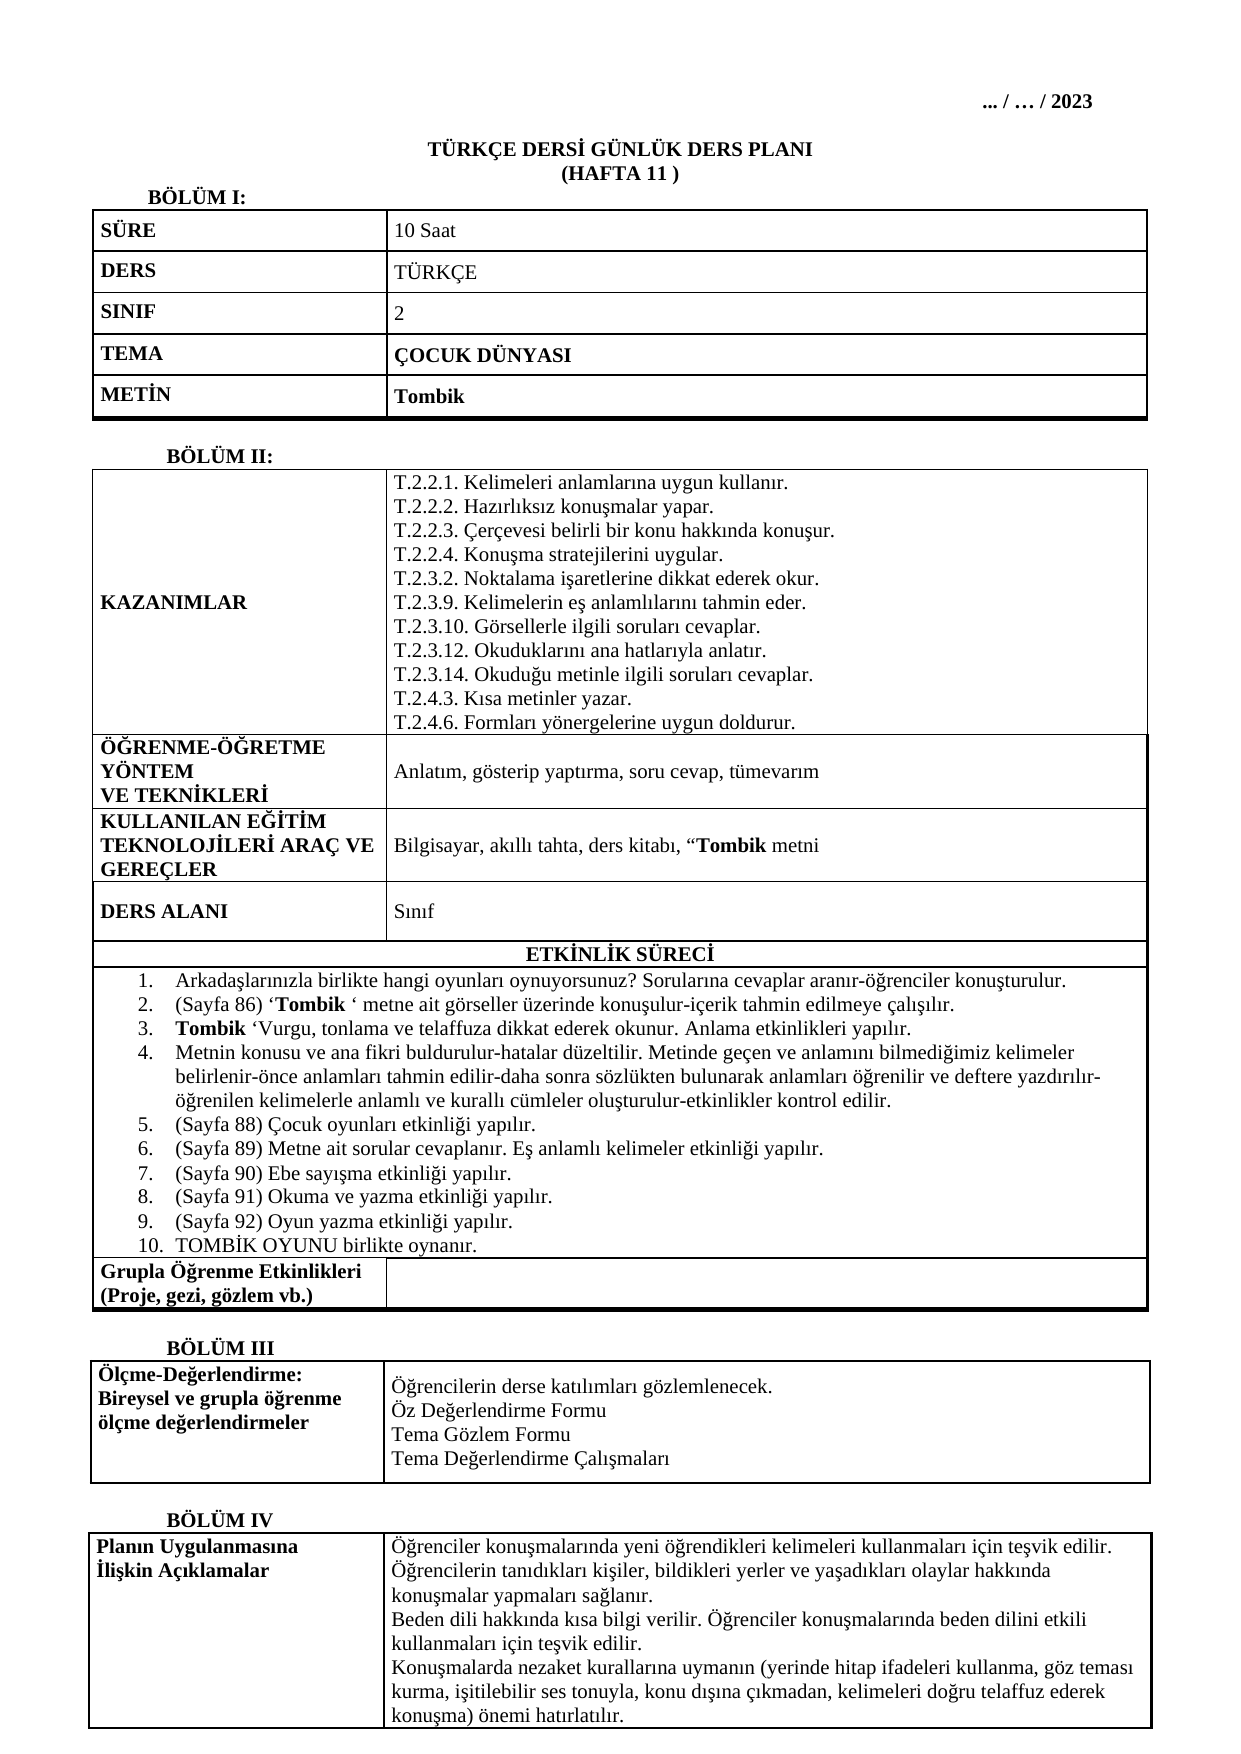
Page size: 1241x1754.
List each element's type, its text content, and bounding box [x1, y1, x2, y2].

table_cell ETKİNLİK SÜRECİ [94, 942, 1146, 966]
text TÜRKÇE DERSİ GÜNLÜK DERS PLANI [148, 137, 1092, 161]
table_cell ÇOCUK DÜNYASI [388, 335, 1146, 374]
table_cell 2 [388, 293, 1146, 333]
text BÖLÜM I: [148, 185, 1092, 209]
table_cell Grupla Öğrenme Etkinlikleri (Proje, gezi, gözlem vb.) [94, 1258, 386, 1307]
table_header T.2.2.1. Kelimeleri anlamlarına uygun kullanır. T.2.2.2. Hazırlıksız konuşmalar yapar. T.2.2.3. Çerçevesi belirli bir konu hakkında konuşur. T.2.2.4. Konuşma stratejilerini uygular. T.2.3.2. Noktalama işaretlerine dikkat ederek okur. T.2.3.9. Kelimelerin eş anlamlılarını tahmin eder. T.2.3.10. Görsellerle ilgili soruları cevaplar. T.2.3.12. Okuduklarını ana hatlarıyla anlatır. T.2.3.14. Okuduğu metinle ilgili soruları cevaplar. T.2.4.3. Kısa metinler yazar. T.2.4.6. Formları yönergelerine uygun doldurur. [387, 470, 1147, 734]
table_cell Tombik [388, 376, 1146, 416]
text BÖLÜM II: [148, 444, 1092, 468]
table_header 10 Saat [388, 211, 1146, 250]
table_cell [387, 1259, 1146, 1307]
table_cell DERS ALANI [94, 882, 386, 940]
table_cell ÖĞRENME-ÖĞRETME YÖNTEM VE TEKNİKLERİ [93, 735, 386, 807]
table_cell Sınıf [387, 882, 1146, 940]
subtitle BÖLÜM IV [148, 1508, 1092, 1532]
table_cell TÜRKÇE [388, 252, 1146, 292]
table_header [385, 1534, 1150, 1727]
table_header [90, 1534, 383, 1727]
table_cell METİN [94, 376, 386, 416]
table_header SÜRE [94, 211, 386, 250]
table_header Öğrencilerin derse katılımları gözlemlenecek. Öz Değerlendirme Formu Tema Gözlem Formu Tema Değerlendirme Çalışmaları [385, 1362, 1149, 1482]
table_header Ölçme-Değerlendirme: Bireysel ve grupla öğrenme ölçme değerlendirmeler [92, 1362, 383, 1482]
table_cell TEMA [94, 335, 386, 374]
text (HAFTA 11 ) [148, 161, 1092, 185]
table_cell SINIF [94, 293, 386, 333]
table_cell DERS [94, 252, 386, 292]
text ... / … / 2023 [148, 89, 1092, 113]
table_cell Anlatım, gösterip yaptırma, soru cevap, tümevarım [387, 735, 1146, 807]
table_cell Arkadaşlarınızla birlikte hangi oyunları oynuyorsunuz? Sorularına cevaplar aranır-öğrenciler konuşturulur. (Sayfa 86) ‘Tombik ‘ metne ait görseller üzerinde konuşulur-içerik tahmin edilmeye çalışılır. Tombik ‘Vurgu, tonlama ve telaffuza dikkat ederek okunur. Anlama etkinlikleri yapılır. Metnin konusu ve ana fikri buldurulur-hatalar düzeltilir. Metinde geçen ve anlamını bilmediğimiz kelimeler belirlenir-önce anlamları tahmin edilir-daha sonra sözlükten bulunarak anlamları öğrenilir ve deftere yazdırılır-öğrenilen kelimelerle anlamlı ve kurallı cümleler oluşturulur-etkinlikler kontrol edilir. (Sayfa 88) Çocuk oyunları etkinliği yapılır. (Sayfa 89) Metne ait sorular cevaplanır. Eş anlamlı kelimeler etkinliği yapılır. (Sayfa 90) Ebe sayışma etkinliği yapılır. (Sayfa 91) Okuma ve yazma etkinliği yapılır. (Sayfa 92) Oyun yazma etkinliği yapılır. TOMBİK OYUNU birlikte oynanır. [94, 968, 1146, 1257]
table_header KAZANIMLAR [93, 470, 386, 734]
table_cell KULLANILAN EĞİTİM TEKNOLOJİLERİ ARAÇ VE GEREÇLER [93, 809, 386, 881]
subtitle BÖLÜM III [148, 1336, 1092, 1360]
table_cell Bilgisayar, akıllı tahta, ders kitabı, “Tombik metni [387, 809, 1146, 881]
